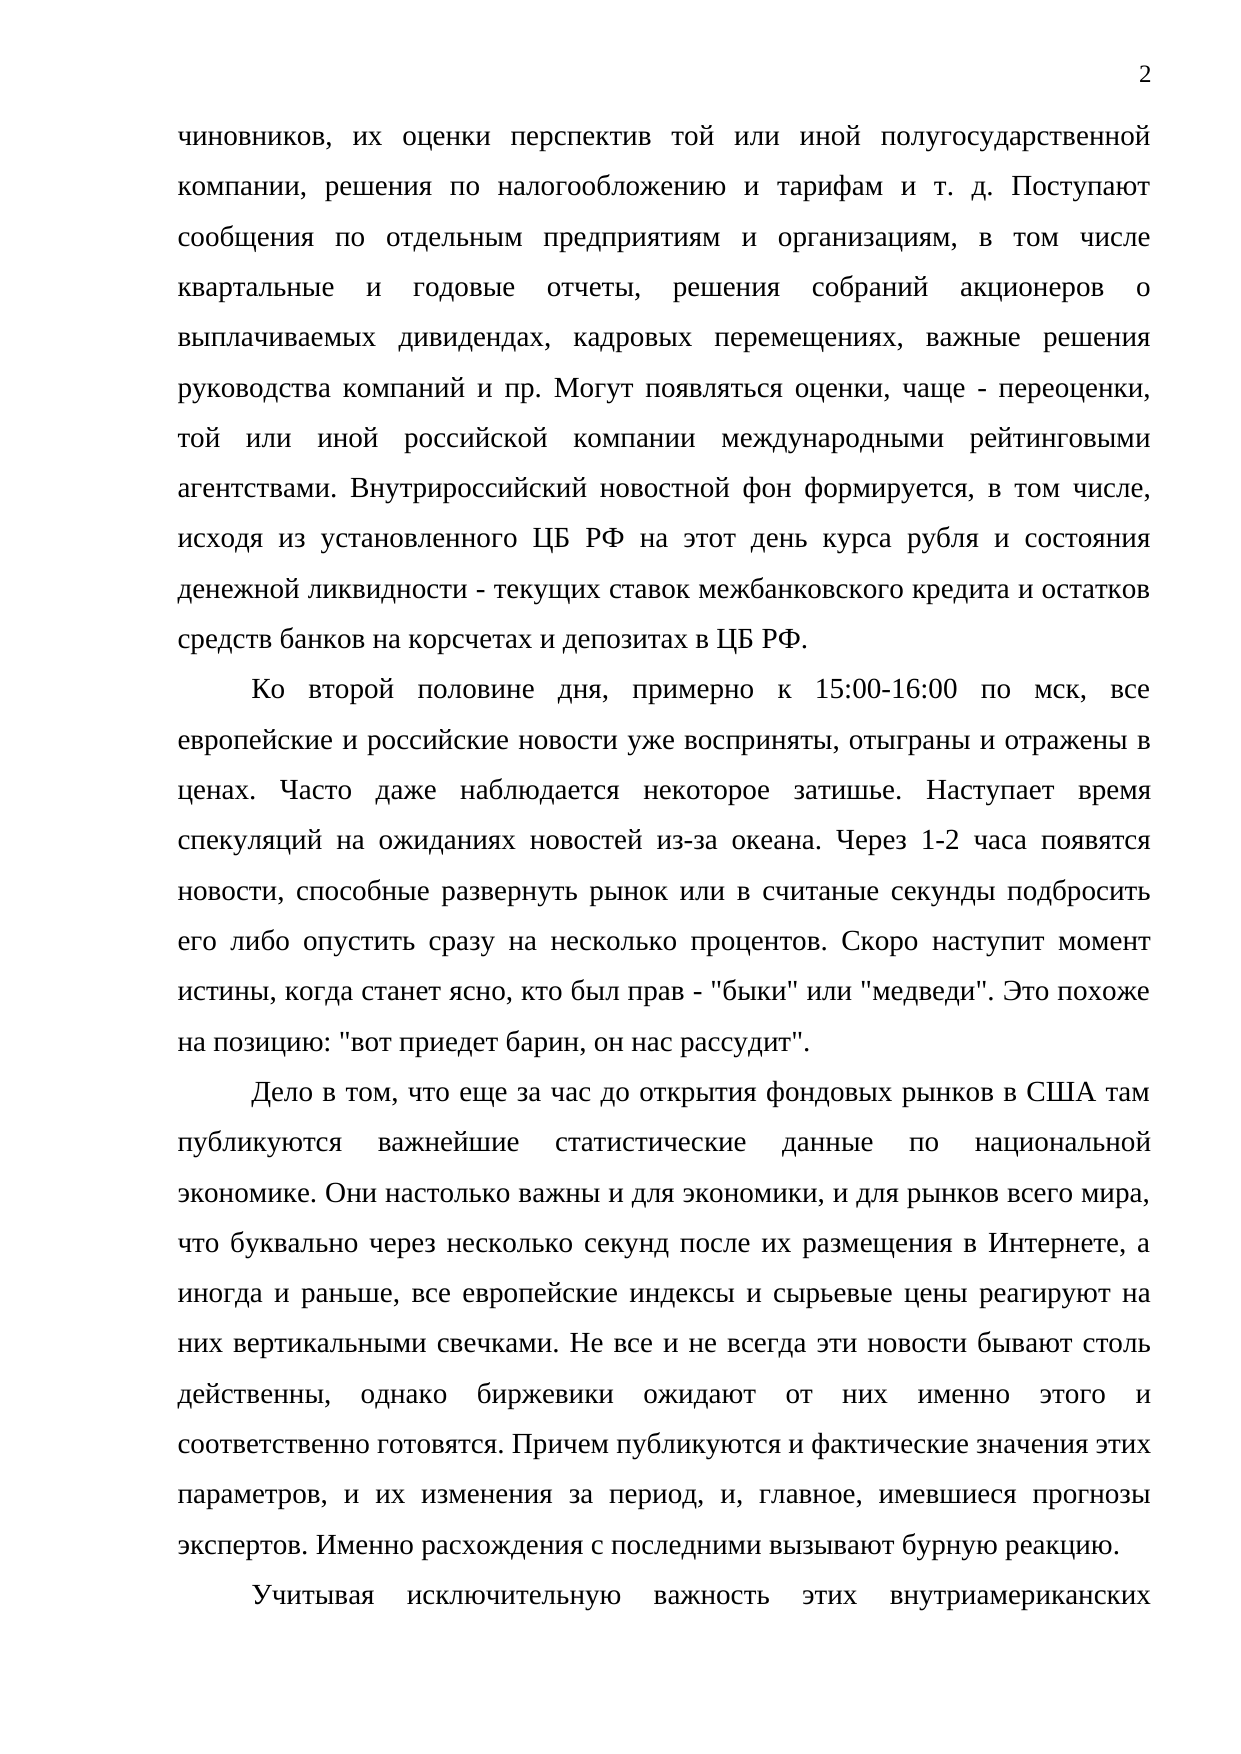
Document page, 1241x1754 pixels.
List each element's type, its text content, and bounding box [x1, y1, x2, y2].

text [177, 1577, 1152, 1611]
text Ко второй половине дня, примерно к 15:00-16:00 по мск, все европейские и российские новости уже восприняты, отыграны и отражены в ценах. Часто даже наблюдается некоторое затишье. Наступает время спекуляций на ожиданиях новостей из-за океана. Через 1-2 часа появятся новости, способные развернуть рынок или в считаные секунды подбросить его либо опустить сразу на несколько процентов. Скоро наступит момент истины, когда станет ясно, кто был прав - "быки" или "медведи". Это похоже на позицию: "вот приедет барин, он нас рассудит". [177, 672, 1152, 1057]
text Дело в том, что еще за час до открытия фондовых рынков в США там публикуются важнейшие статистические данные по национальной экономике. Они настолько важны и для экономики, и для рынков всего мира, что буквально через несколько секунд после их размещения в Интернете, а иногда и раньше, все европейские индексы и сырьевые цены реагируют на них вертикальными свечками. Не все и не всегда эти новости бывают столь действенны, однако биржевики ожидают от них именно этого и соответственно готовятся. Причем публикуются и фактические значения этих параметров, и их изменения за период, и, главное, имевшиеся прогнозы экспертов. Именно расхождения с последними вызывают бурную реакцию. [177, 1074, 1152, 1560]
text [177, 118, 1152, 655]
